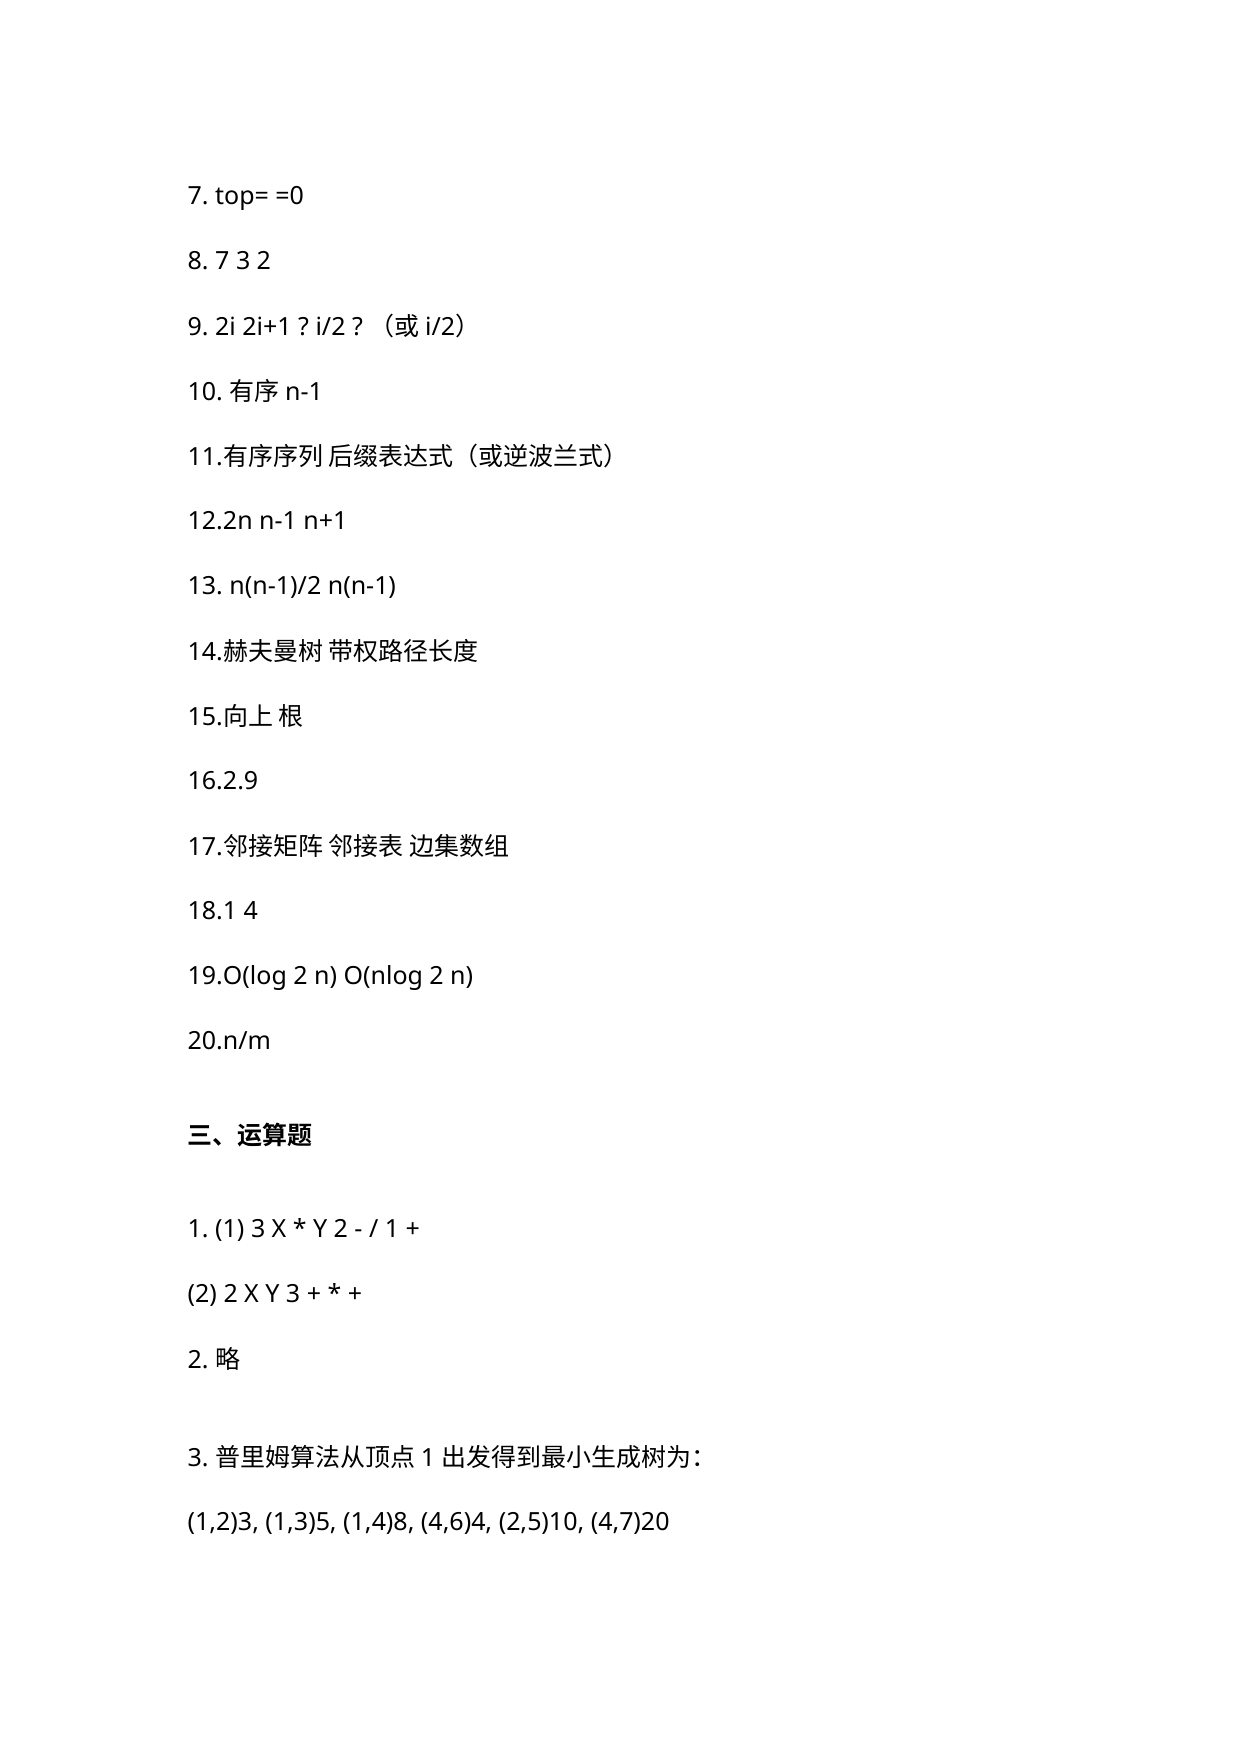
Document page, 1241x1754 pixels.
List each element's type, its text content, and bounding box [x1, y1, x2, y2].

text 11.有序序列 后缀表达式（或逆波兰式） [187, 422, 1053, 487]
text (2) 2 X Y 3 + * + [187, 1260, 1053, 1325]
text 2. 略 [187, 1325, 1053, 1390]
text 10. 有序 n-1 [187, 357, 1053, 422]
text 3. 普里姆算法从顶点 1 出发得到最小生成树为： [187, 1423, 1053, 1488]
text 16.2.9 [187, 747, 1053, 812]
text 三、运算题 [187, 1101, 1053, 1166]
text 12.2n n-1 n+1 [187, 487, 1053, 552]
text 19.O(log 2 n) O(nlog 2 n) [187, 942, 1053, 1007]
text 14.赫夫曼树 带权路径长度 [187, 617, 1053, 682]
text 9. 2i 2i+1 ? i/2 ? （或 i/2） [187, 292, 1053, 357]
text 1. (1) 3 X * Y 2 - / 1 + [187, 1195, 1053, 1260]
text 17.邻接矩阵 邻接表 边集数组 [187, 812, 1053, 877]
text 13. n(n-1)/2 n(n-1) [187, 552, 1053, 617]
text 15.向上 根 [187, 682, 1053, 747]
text (1,2)3, (1,3)5, (1,4)8, (4,6)4, (2,5)10, (4,7)20 [187, 1488, 1053, 1553]
text 8. 7 3 2 [187, 227, 1053, 292]
text 18.1 4 [187, 877, 1053, 942]
text 20.n/m [187, 1007, 1053, 1072]
text 7. top= =0 [187, 162, 1053, 227]
